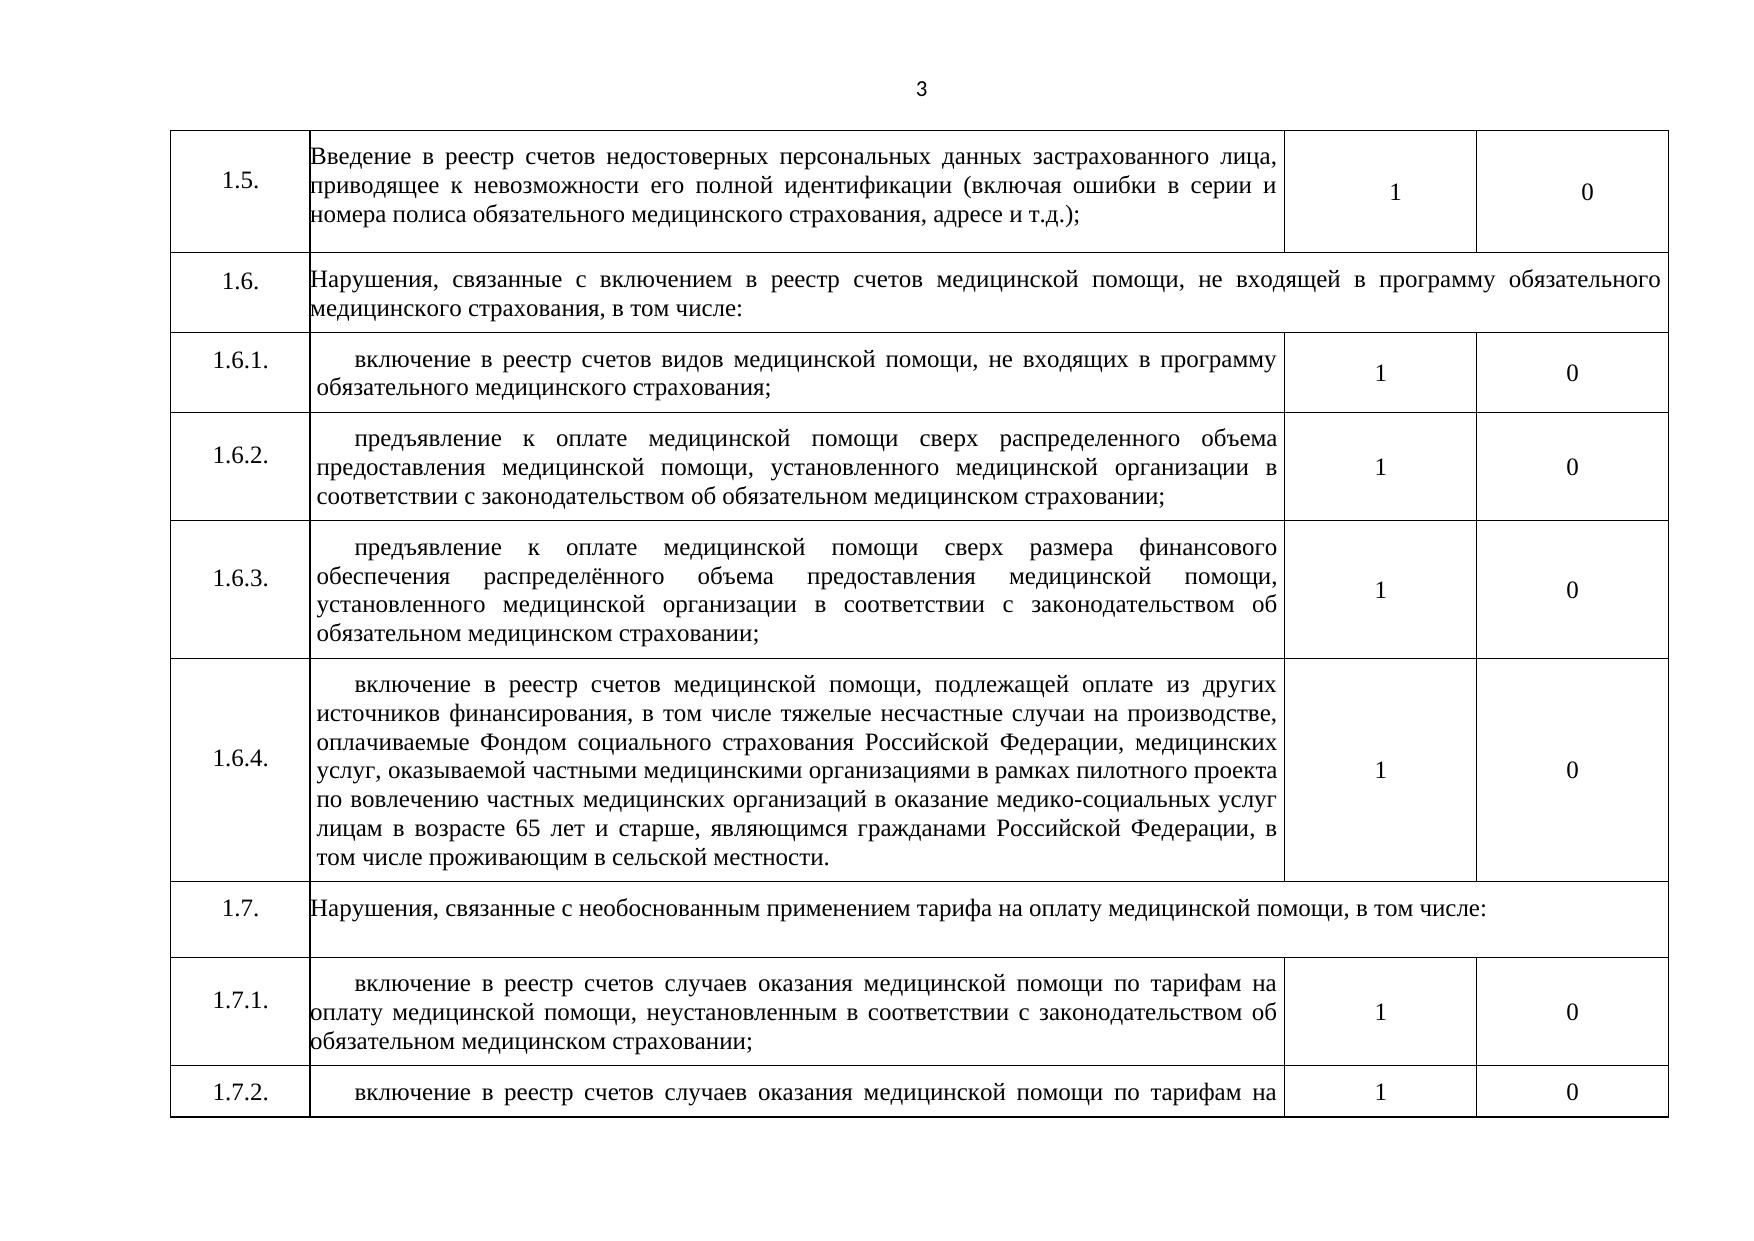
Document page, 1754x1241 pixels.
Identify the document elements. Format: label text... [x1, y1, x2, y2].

table_cell 0 [1477, 958, 1668, 1065]
table_cell 0 [1477, 413, 1668, 520]
table_cell 1.6.4. [171, 659, 309, 881]
table_cell 1 [1285, 333, 1476, 412]
table_cell 1 [1285, 521, 1476, 658]
table_cell Введение в реестр счетов недостоверных персональных данных застрахованного лица, приводящее к невозможности его полной идентификации (включая ошибки в серии и номера полиса обязательного медицинского страхования, адресе и т.д.); [311, 131, 1284, 252]
table_cell 0 [1477, 521, 1668, 658]
table_cell 1 [1285, 958, 1476, 1065]
table_cell 1.6. [171, 253, 309, 332]
table_cell 0 [1477, 1066, 1668, 1116]
table_cell 1.6.2. [171, 413, 309, 520]
table_cell 0 [1477, 131, 1668, 252]
table_cell 1.6.3. [171, 521, 309, 658]
table_cell 1.6.1. [171, 333, 309, 412]
table_cell предъявление к оплате медицинской помощи сверх размера финансового обеспечения распределённого объема предоставления медицинской помощи, установленного медицинской организации в соответствии с законодательством об обязательном медицинском страховании; [311, 521, 1284, 658]
table_cell 1 [1285, 131, 1476, 252]
table_cell 0 [1477, 659, 1668, 881]
table_cell 1.7.1. [171, 958, 309, 1065]
table_cell включение в реестр счетов медицинской помощи, подлежащей оплате из других источников финансирования, в том числе тяжелые несчастные случаи на производстве, оплачиваемые Фондом социального страхования Российской Федерации, медицинских услуг, оказываемой частными медицинскими организациями в рамках пилотного проекта по вовлечению частных медицинских организаций в оказание медико-социальных услуг лицам в возрасте 65 лет и старше, являющимся гражданами Российской Федерации, в том числе проживающим в сельской местности. [311, 659, 1284, 881]
table_cell предъявление к оплате медицинской помощи сверх распределенного объема предоставления медицинской помощи, установленного медицинской организации в соответствии с законодательством об обязательном медицинском страховании; [311, 413, 1284, 520]
table_cell включение в реестр счетов видов медицинской помощи, не входящих в программу обязательного медицинского страхования; [311, 333, 1284, 412]
table_cell 1.7.2. [171, 1066, 309, 1116]
table_cell 1 [1285, 659, 1476, 881]
table_cell включение в реестр счетов случаев оказания медицинской помощи по тарифам на оплату медицинской помощи, неустановленным в соответствии с законодательством об обязательном медицинском страховании; [311, 958, 1284, 1065]
table_cell 1 [1285, 1066, 1476, 1116]
table_cell 1 [1285, 413, 1476, 520]
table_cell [311, 1066, 1284, 1116]
table_cell 0 [1477, 333, 1668, 412]
table_cell 1.7. [171, 882, 309, 957]
table_cell 1.5. [171, 131, 309, 252]
table_cell Нарушения, связанные с необоснованным применением тарифа на оплату медицинской помощи, в том числе: [311, 882, 1668, 957]
table_cell Нарушения, связанные с включением в реестр счетов медицинской помощи, не входящей в программу обязательного медицинского страхования, в том числе: [311, 253, 1668, 332]
